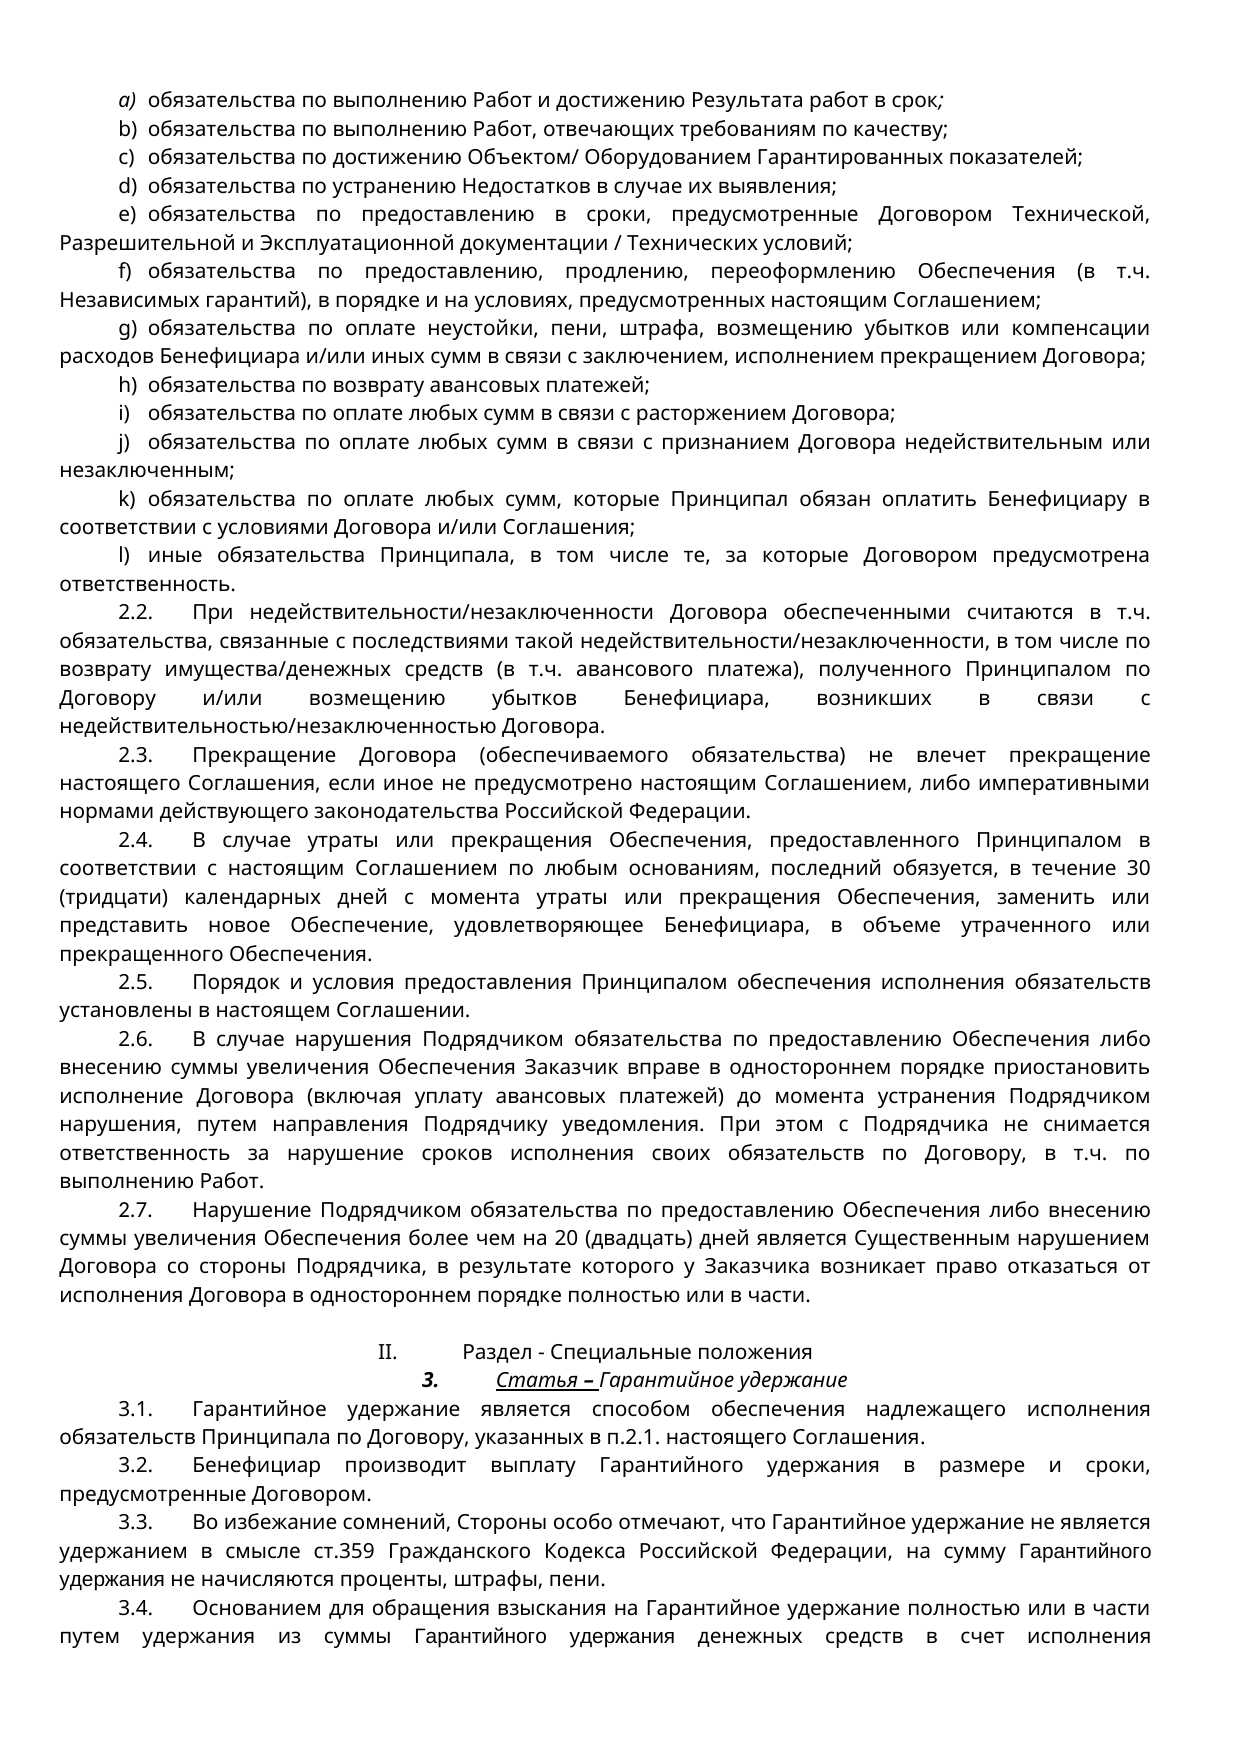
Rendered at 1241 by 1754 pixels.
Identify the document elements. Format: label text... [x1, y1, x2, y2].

list обязательства по оплате неустойки, пени, штрафа, возмещению убытков или компенсации расходов Бенефициара и/или иных сумм в связи с заключением, исполнением прекращением Договора; [59, 313, 1152, 370]
list При недействительности/незаключенности Договора обеспеченными считаются в т.ч. обязательства, связанные с последствиями такой недействительности/незаключенности, в том числе по возврату имущества/денежных средств (в т.ч. авансового платежа), полученного Принципалом по Договору и/или возмещению убытков Бенефициара, возникших в связи с недействительностью/незаключенностью Договора. [59, 597, 1152, 740]
list Во избежание сомнений, Стороны особо отмечают, что Гарантийное удержание не является удержанием в смысле ст.359 Гражданского Кодекса Российской Федерации, на сумму Гарантийного удержания не начисляются проценты, штрафы, пени. [59, 1507, 1152, 1593]
list Статья – Гарантийное удержание [59, 1365, 1152, 1394]
list Гарантийное удержание является способом обеспечения надлежащего исполнения обязательств Принципала по Договору, указанных в п.2.1. настоящего Соглашения. [59, 1394, 1152, 1451]
list обязательства по оплате любых сумм, которые Принципал обязан оплатить Бенефициару в соответствии с условиями Договора и/или Соглашения; [59, 484, 1152, 541]
list обязательства по выполнению Работ и достижению Результата работ в срок; [59, 86, 1152, 114]
list В случае утраты или прекращения Обеспечения, предоставленного Принципалом в соответствии с настоящим Соглашением по любым основаниям, последний обязуется, в течение 30 (тридцати) календарных дней с момента утраты или прекращения Обеспечения, заменить или представить новое Обеспечение, удовлетворяющее Бенефициара, в объеме утраченного или прекращенного Обеспечения. [59, 825, 1152, 967]
list обязательства по возврату авансовых платежей; [59, 370, 1152, 398]
list обязательства по оплате любых сумм в связи с признанием Договора недействительным или незаключенным; [59, 427, 1152, 484]
list обязательства по оплате любых сумм в связи с расторжением Договора; [59, 398, 1152, 427]
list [59, 1593, 1152, 1650]
list обязательства по предоставлению, продлению, переоформлению Обеспечения (в т.ч. Независимых гарантий), в порядке и на условиях, предусмотренных настоящим Соглашением; [59, 256, 1152, 313]
list Раздел - Специальные положения [59, 1337, 1152, 1365]
list обязательства по устранению Недостатков в случае их выявления; [59, 171, 1152, 199]
list иные обязательства Принципала, в том числе те, за которые Договором предусмотрена ответственность. [59, 541, 1152, 597]
list Нарушение Подрядчиком обязательства по предоставлению Обеспечения либо внесению суммы увеличения Обеспечения более чем на 20 (двадцать) дней является Существенным нарушением Договора со стороны Подрядчика, в результате которого у Заказчика возникает право отказаться от исполнения Договора в одностороннем порядке полностью или в части. [59, 1195, 1152, 1308]
list обязательства по выполнению Работ, отвечающих требованиям по качеству; [59, 114, 1152, 142]
list Бенефициар производит выплату Гарантийного удержания в размере и сроки, предусмотренные Договором. [59, 1451, 1152, 1507]
list обязательства по предоставлению в сроки, предусмотренные Договором Технической, Разрешительной и Эксплуатационной документации / Технических условий; [59, 199, 1152, 256]
list Порядок и условия предоставления Принципалом обеспечения исполнения обязательств установлены в настоящем Соглашении. [59, 967, 1152, 1024]
list обязательства по достижению Объектом/ Оборудованием Гарантированных показателей; [59, 142, 1152, 171]
list В случае нарушения Подрядчиком обязательства по предоставлению Обеспечения либо внесению суммы увеличения Обеспечения Заказчик вправе в одностороннем порядке приостановить исполнение Договора (включая уплату авансовых платежей) до момента устранения Подрядчиком нарушения, путем направления Подрядчику уведомления. При этом с Подрядчика не снимается ответственность за нарушение сроков исполнения своих обязательств по Договору, в т.ч. по выполнению Работ. [59, 1024, 1152, 1195]
list Прекращение Договора (обеспечиваемого обязательства) не влечет прекращение настоящего Соглашения, если иное не предусмотрено настоящим Соглашением, либо императивными нормами действующего законодательства Российской Федерации. [59, 740, 1152, 825]
